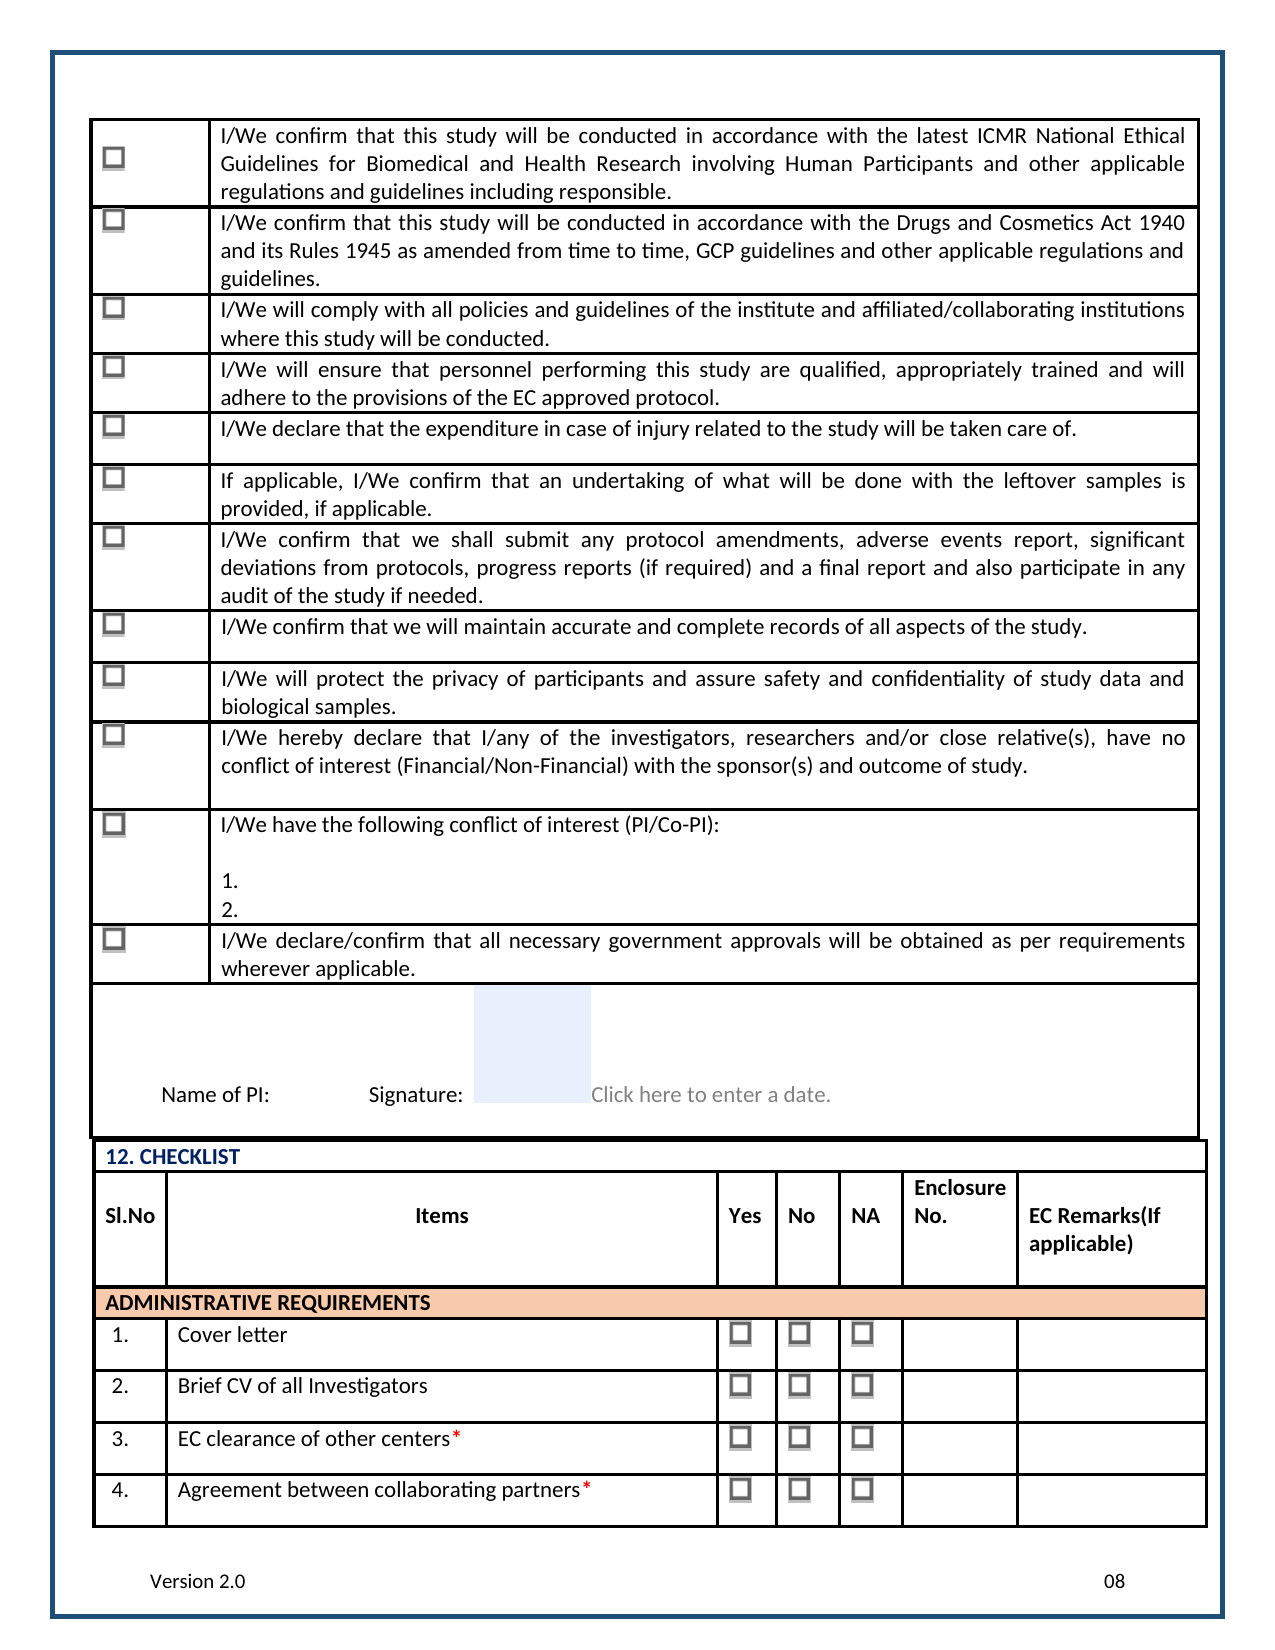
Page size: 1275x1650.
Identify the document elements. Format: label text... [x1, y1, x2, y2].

table_cell [904, 1476, 1016, 1524]
table_cell [904, 1424, 1016, 1472]
table_cell [719, 1320, 775, 1368]
table_cell [93, 724, 208, 807]
table_cell [778, 1476, 838, 1524]
table_cell Agreement between collaborating partners* [168, 1476, 716, 1524]
table_cell [904, 1320, 1016, 1368]
table_cell Name of PI: Signature: [93, 985, 1197, 1136]
table_cell Cover letter [168, 1320, 716, 1368]
table_cell Enclosure No. [904, 1173, 1016, 1285]
table_cell [1019, 1372, 1205, 1421]
table_cell [841, 1424, 901, 1472]
table_cell [96, 1320, 165, 1368]
table_cell [93, 926, 208, 982]
table_cell [93, 612, 208, 661]
table_cell [841, 1372, 901, 1421]
table_header 12. CHECKLIST [96, 1142, 1205, 1170]
table_cell NA [841, 1173, 901, 1285]
table_cell [93, 811, 208, 923]
table_cell I/We confirm that this study will be conducted in accordance with the Drugs and Cosmetics Act 1940 and its Rules 1945 as amended from time to time, GCP guidelines and other applicable regulations and guidelines. [211, 209, 1197, 292]
table_cell EC clearance of other centers* [168, 1424, 716, 1472]
table_cell [841, 1320, 901, 1368]
table_cell [778, 1424, 838, 1472]
table_cell I/We declare that the expenditure in case of injury related to the study will be taken care of. [211, 414, 1197, 463]
table_cell Yes [719, 1173, 775, 1285]
table_cell Sl.No [96, 1173, 165, 1285]
table_cell I/We have the following conflict of interest (PI/Co-PI): [211, 811, 1197, 923]
table_cell If applicable, I/We confirm that an undertaking of what will be done with the leftover samples is provided, if applicable. [211, 466, 1197, 522]
table_cell Brief CV of all Investigators [168, 1372, 716, 1421]
table_cell [93, 664, 208, 720]
table_cell I/We will comply with all policies and guidelines of the institute and affiliated/collaborating institutions where this study will be conducted. [211, 296, 1197, 352]
table_cell [96, 1424, 165, 1472]
table_cell I/We hereby declare that I/any of the investigators, researchers and/or close relative(s), have no conflict of interest (Financial/Non-Financial) with the sponsor(s) and outcome of study. [211, 724, 1197, 807]
table_cell [93, 121, 208, 205]
table_cell Items [168, 1173, 716, 1285]
picture [473, 985, 592, 1103]
table_cell [719, 1372, 775, 1421]
table_cell [96, 1372, 165, 1421]
table_cell I/We confirm that this study will be conducted in accordance with the latest ICMR National Ethical Guidelines for Biomedical and Health Research involving Human Participants and other applicable regulations and guidelines including responsible. [211, 121, 1197, 205]
table_cell [96, 1476, 165, 1524]
table_cell [93, 355, 208, 411]
table_cell [719, 1476, 775, 1524]
table_cell ADMINISTRATIVE REQUIREMENTS [96, 1289, 1205, 1317]
table_cell [1019, 1320, 1205, 1368]
table_cell [93, 296, 208, 352]
table_cell I/We will protect the privacy of participants and assure safety and confidentiality of study data and biological samples. [211, 664, 1197, 720]
table_cell [778, 1372, 838, 1421]
table_cell [1019, 1476, 1205, 1524]
table_cell [93, 466, 208, 522]
table_cell [904, 1372, 1016, 1421]
table_cell EC Remarks(If applicable) [1019, 1173, 1205, 1285]
table_cell I/We will ensure that personnel performing this study are qualified, appropriately trained and will adhere to the provisions of the EC approved protocol. [211, 355, 1197, 411]
table_cell [841, 1476, 901, 1524]
table_cell [93, 414, 208, 463]
table_cell No [778, 1173, 838, 1285]
table_cell I/We confirm that we shall submit any protocol amendments, adverse events report, significant deviations from protocols, progress reports (if required) and a final report and also participate in any audit of the study if needed. [211, 525, 1197, 609]
table_cell [1019, 1424, 1205, 1472]
table_cell [93, 209, 208, 292]
table_cell [719, 1424, 775, 1472]
table_cell I/We confirm that we will maintain accurate and complete records of all aspects of the study. [211, 612, 1197, 661]
table_cell I/We declare/confirm that all necessary government approvals will be obtained as per requirements wherever applicable. [211, 926, 1197, 982]
table_cell [93, 525, 208, 609]
table_cell [778, 1320, 838, 1368]
